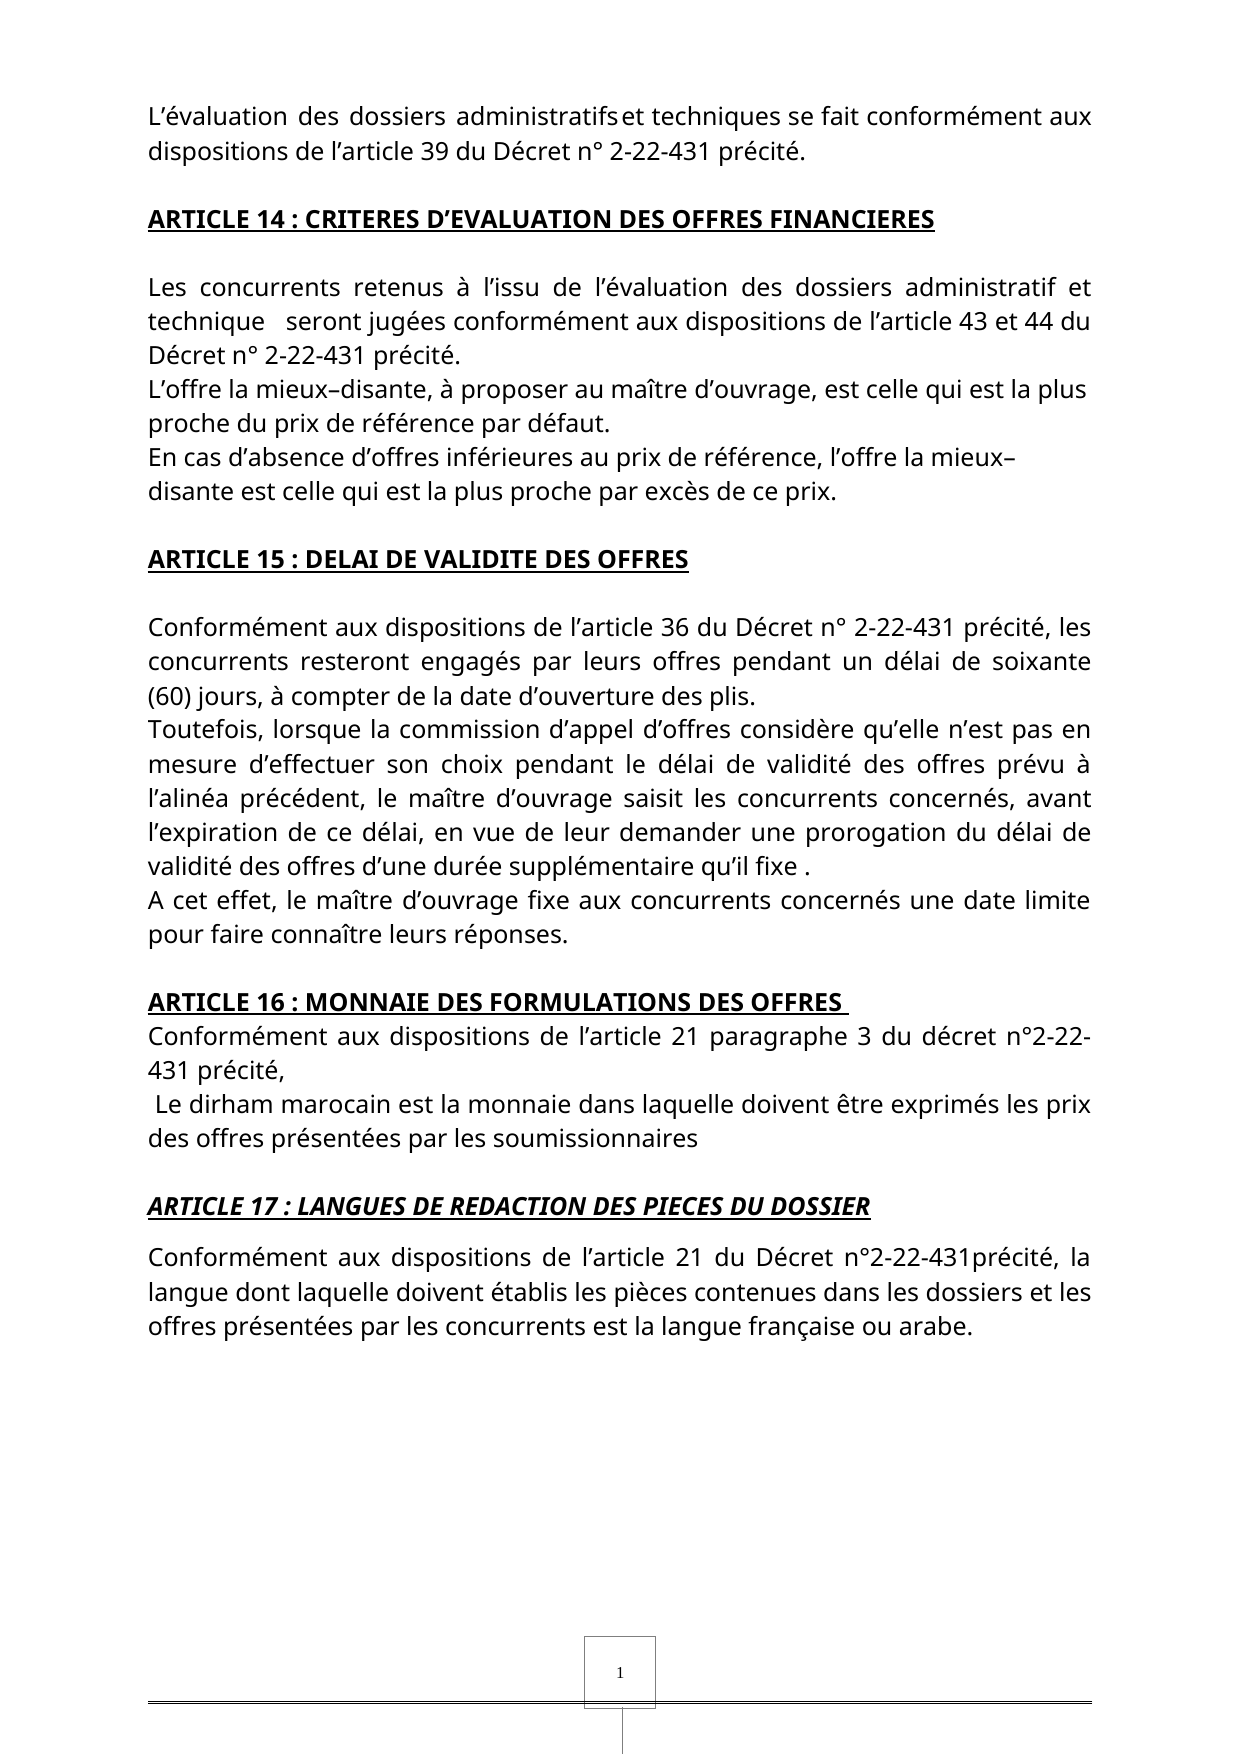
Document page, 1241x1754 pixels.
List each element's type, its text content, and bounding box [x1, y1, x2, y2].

text ARTICLE 16 : MONNAIE DES FORMULATIONS DES OFFRES [148, 985, 1092, 1019]
text En cas d’absence d’offres inférieures au prix de référence, l’offre la mieux–disante est celle qui est la plus proche par excès de ce prix. [148, 440, 1092, 508]
text ARTICLE 15 : DELAI DE VALIDITE DES OFFRES [148, 542, 1092, 576]
text Les concurrents retenus à l’issu de l’évaluation des dossiers administratif et technique seront jugées conformément aux dispositions de l’article 43 et 44 du Décret n° 2-22-431 précité. [148, 269, 1092, 372]
text ARTICLE 17 : LANGUES DE REDACTION DES PIECES DU DOSSIER [148, 1189, 1092, 1223]
text Le dirham marocain est la monnaie dans laquelle doivent être exprimés les prix des offres présentées par les soumissionnaires [148, 1087, 1092, 1155]
text Conformément aux dispositions de l’article 21 du Décret n°2-22-431précité, la langue dont laquelle doivent établis les pièces contenues dans les dossiers et les offres présentées par les concurrents est la langue française ou arabe. [148, 1240, 1092, 1342]
text Toutefois, lorsque la commission d’appel d’offres considère qu’elle n’est pas en mesure d’effectuer son choix pendant le délai de validité des offres prévu à l’alinéa précédent, le maître d’ouvrage saisit les concurrents concernés, avant l’expiration de ce délai, en vue de leur demander une prorogation du délai de validité des offres d’une durée supplémentaire qu’il fixe . [148, 712, 1092, 882]
text L’offre la mieux–disante, à proposer au maître d’ouvrage, est celle qui est la plus proche du prix de référence par défaut. [148, 372, 1092, 440]
text A cet effet, le maître d’ouvrage fixe aux concurrents concernés une date limite pour faire connaître leurs réponses. [148, 882, 1092, 951]
text L’évaluation des dossiers administratifs et techniques se fait conformément aux dispositions de l’article 39 du Décret n° 2-22-431 précité. [148, 99, 1092, 167]
text Conformément aux dispositions de l’article 21 paragraphe 3 du décret n°2-22-431 précité, [148, 1019, 1092, 1087]
text ARTICLE 14 : CRITERES D’EVALUATION DES OFFRES FINANCIERES [148, 201, 1092, 235]
text Conformément aux dispositions de l’article 36 du Décret n° 2-22-431 précité, les concurrents resteront engagés par leurs offres pendant un délai de soixante (60) jours, à compter de la date d’ouverture des plis. [148, 610, 1092, 712]
